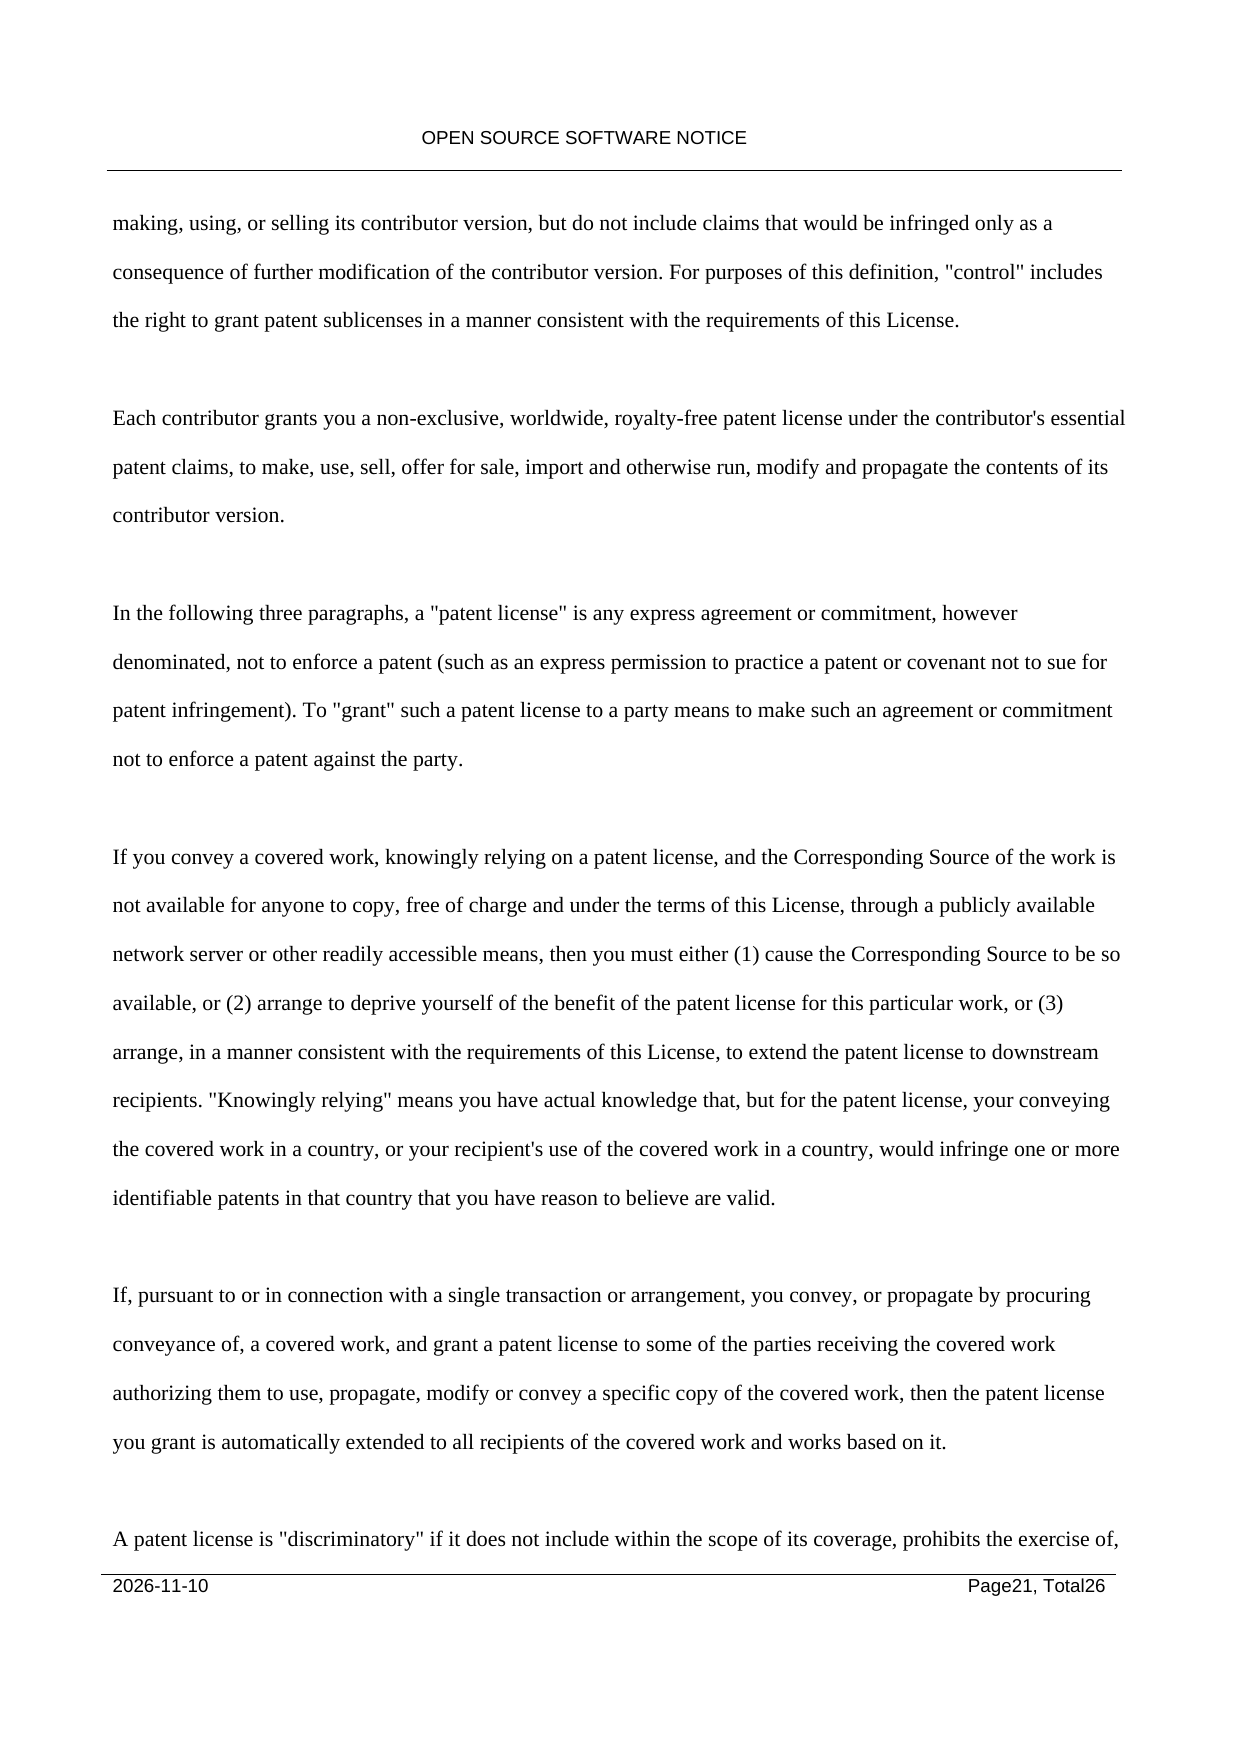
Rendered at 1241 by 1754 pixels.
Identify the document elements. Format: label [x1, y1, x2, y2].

text [112, 206, 1128, 1555]
